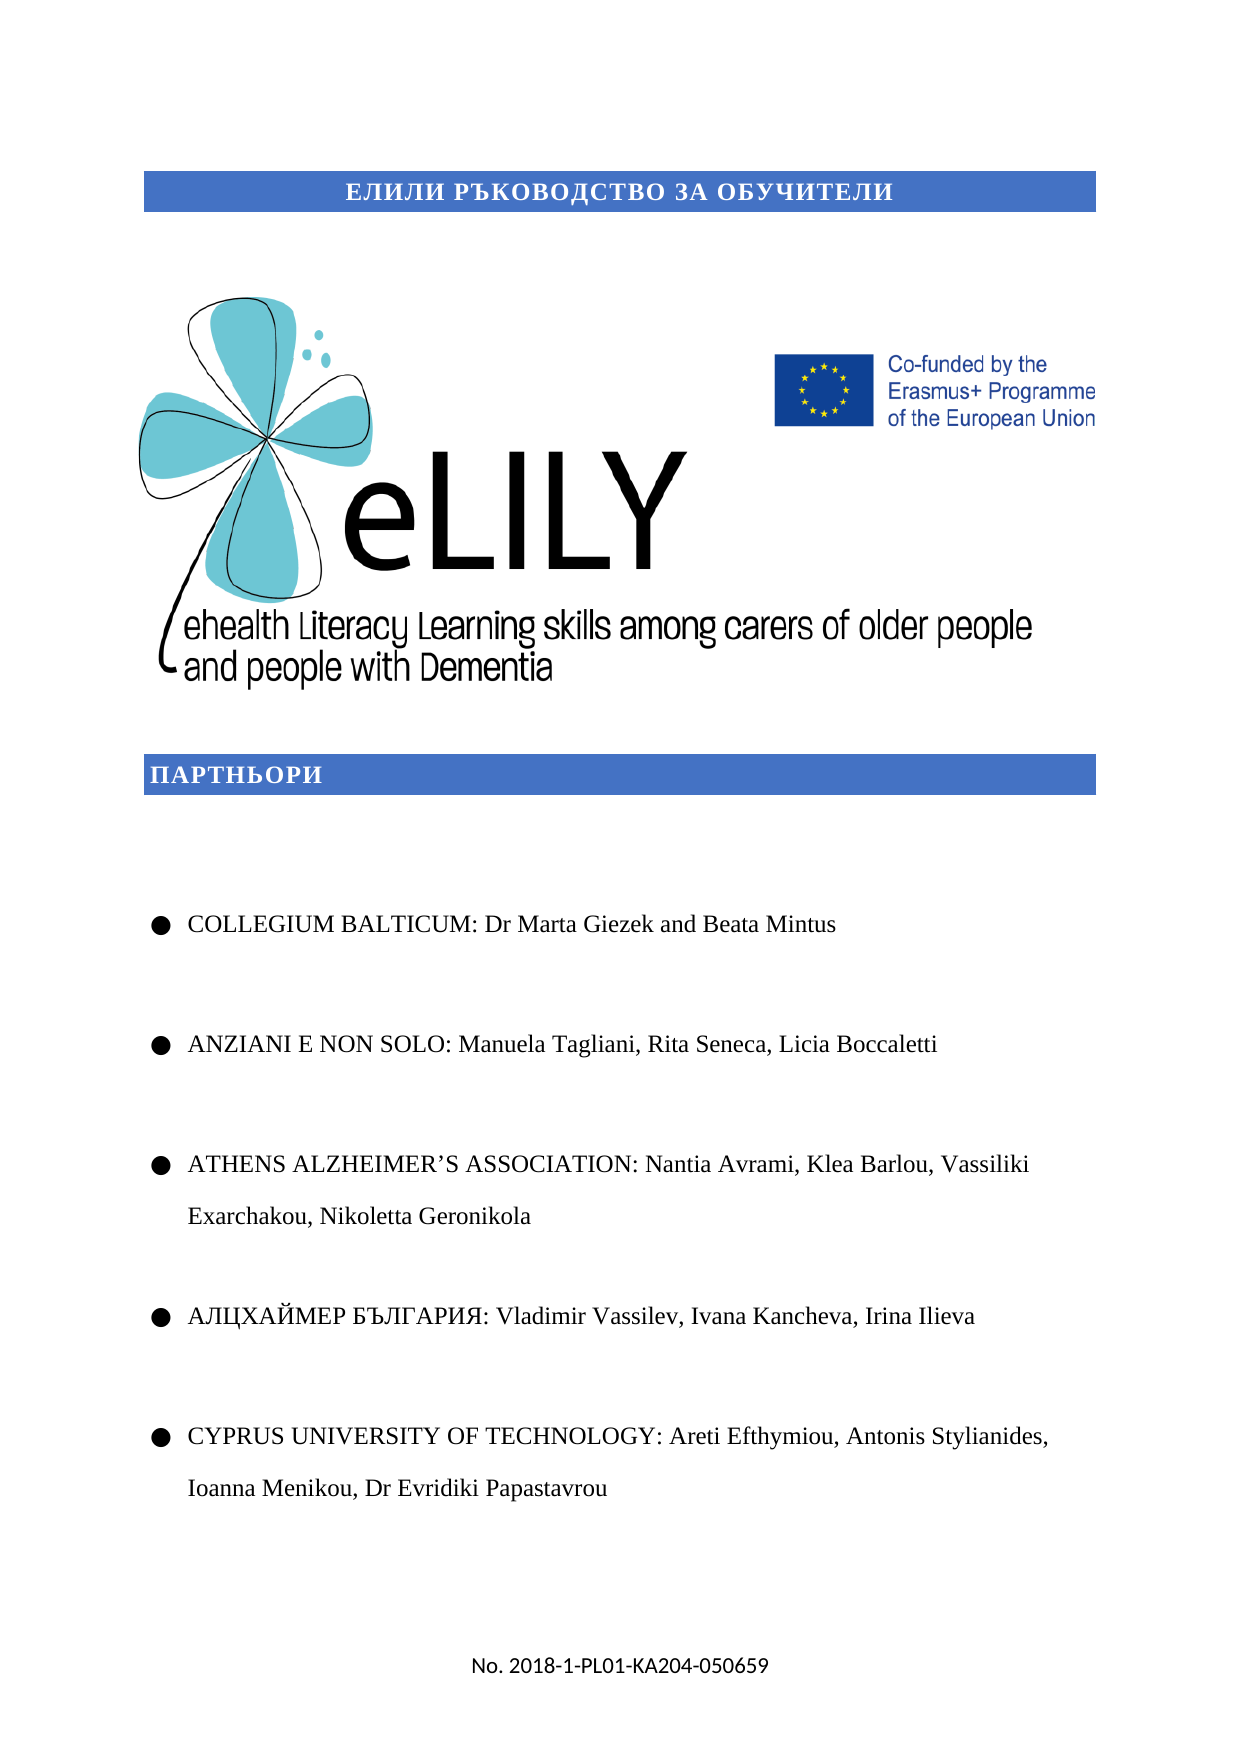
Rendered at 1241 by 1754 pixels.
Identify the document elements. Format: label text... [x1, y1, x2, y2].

list АЛЦХАЙМЕР БЪЛГАРИЯ: Vladimir Vassilev, Ivana Kancheva, Irina Ilieva [150, 1288, 1090, 1339]
list ANZIANI E NON SOLO: Manuela Tagliani, Rita Seneca, Licia Boccaletti [150, 1016, 1090, 1067]
picture [138, 297, 1095, 691]
list CYPRUS UNIVERSITY OF TECHNOLOGY: Areti Efthymiou, Antonis Stylianides, Ioanna Menikou, Dr Evridiki Papastavrou [150, 1408, 1090, 1502]
list COLLEGIUM BALTICUM: Dr Marta Giezek and Beata Mintus [150, 896, 1090, 947]
subtitle партньори [150, 760, 1090, 789]
subtitle елили ръководство за обучители [150, 177, 1090, 206]
list ATHENS ALZHEIMER’S ASSOCIATION: Nantia Avrami, Klea Barlou, Vassiliki Exarchakou, Nikoletta Geronikola [150, 1136, 1090, 1230]
